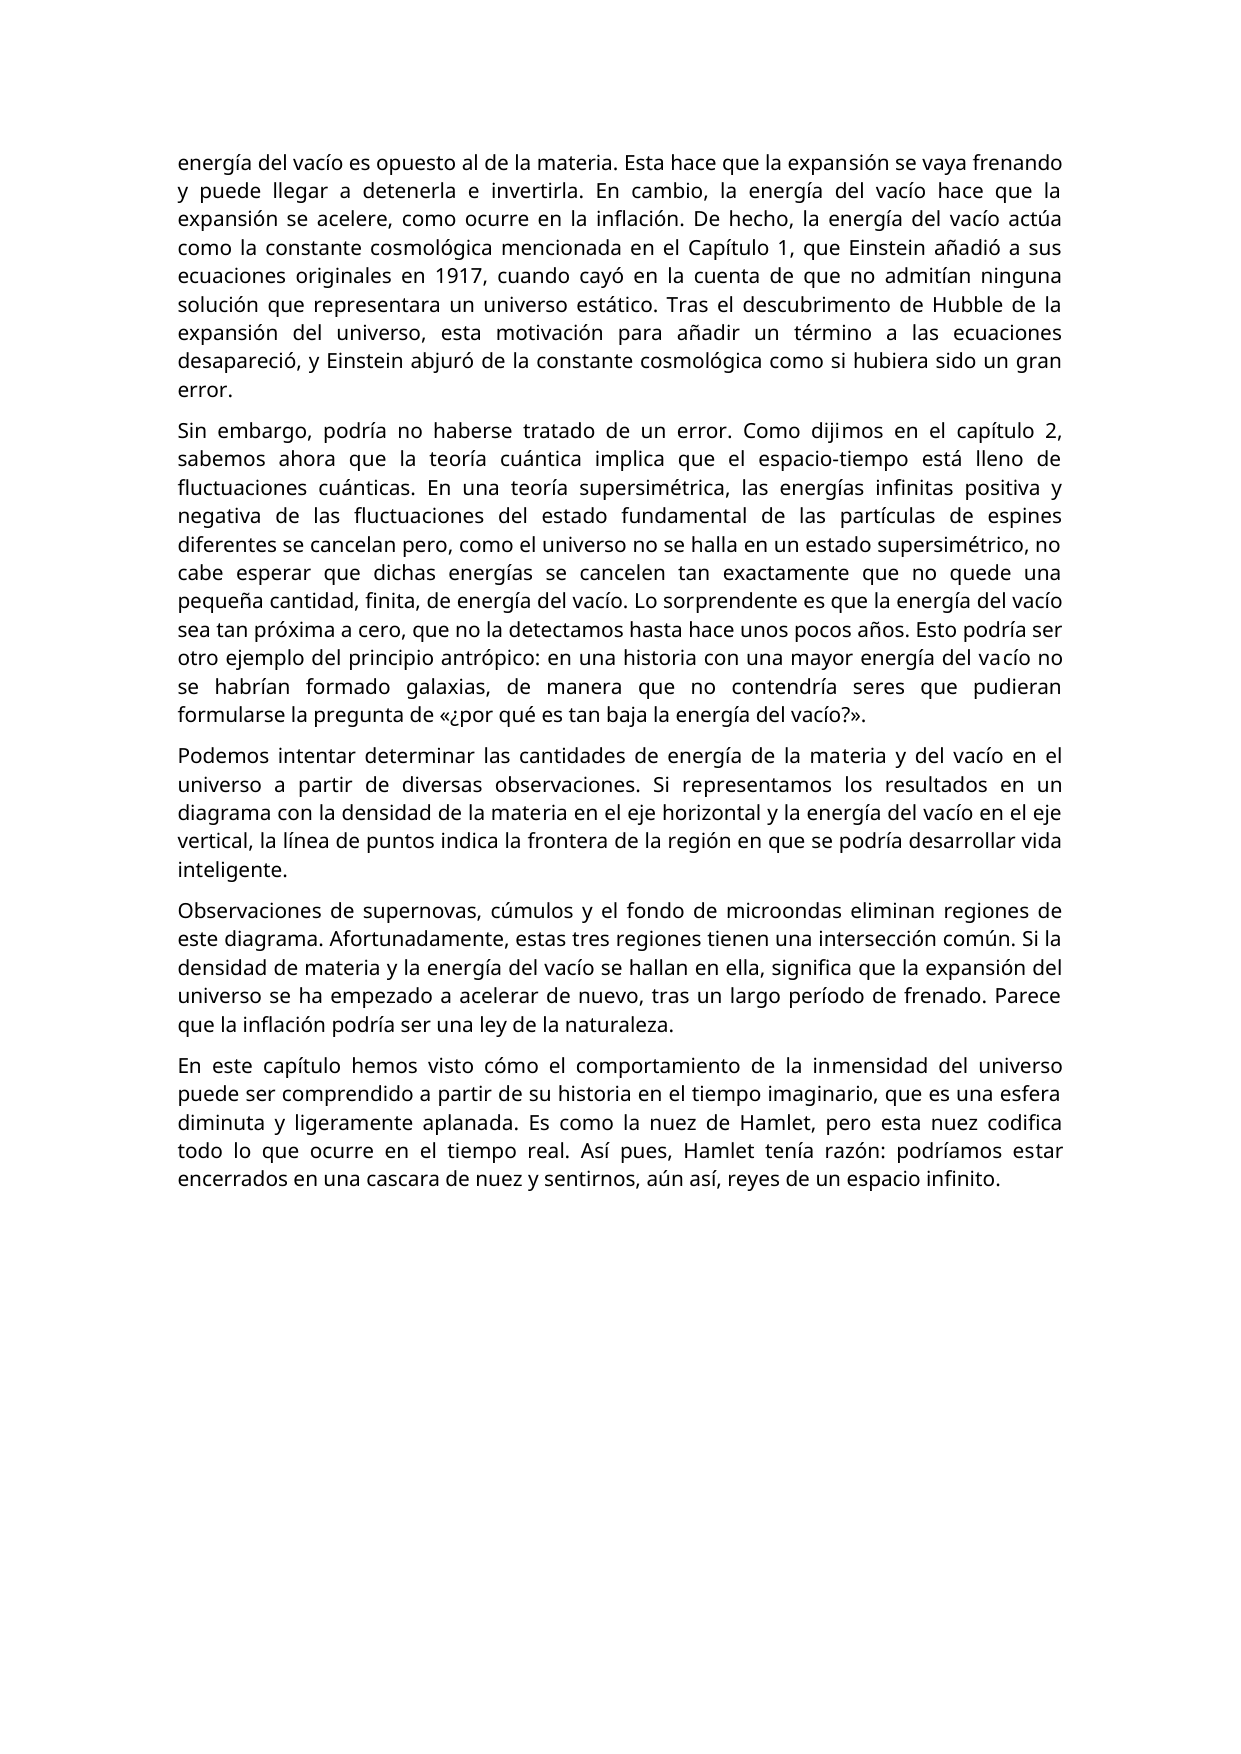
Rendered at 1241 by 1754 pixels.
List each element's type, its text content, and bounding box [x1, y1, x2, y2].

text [177, 148, 1063, 403]
text Observaciones de supernovas, cúmulos y el fondo de microondas eliminan regiones de este diagrama. Afortunadamente, estas tres regiones tienen una intersección común. Si la densidad de materia y la energía del vacío se hallan en ella, significa que la expansión del universo se ha empezado a acelerar de nuevo, tras un largo período de frenado. Parece que la inflación podría ser una ley de la naturaleza. [177, 896, 1063, 1038]
text Podemos intentar determinar las cantidades de energía de la materia y del vacío en el universo a partir de diversas observaciones. Si representamos los resultados en un diagrama con la densidad de la materia en el eje horizontal y la energía del vacío en el eje vertical, la línea de puntos indica la frontera de la región en que se podría desarrollar vida inteligente. [177, 741, 1063, 883]
text En este capítulo hemos visto cómo el comportamiento de la inmensidad del universo puede ser comprendido a partir de su historia en el tiempo imaginario, que es una esfera diminuta y ligeramente aplanada. Es como la nuez de Hamlet, pero esta nuez codifica todo lo que ocurre en el tiempo real. Así pues, Hamlet tenía razón: podríamos estar encerrados en una cascara de nuez y sentirnos, aún así, reyes de un espacio infinito. [177, 1051, 1063, 1193]
text Sin embargo, podría no haberse tratado de un error. Como dijimos en el capítulo 2, sabemos ahora que la teoría cuántica implica que el espacio-tiempo está lleno de fluctuaciones cuánticas. En una teoría supersimétrica, las energías infinitas positiva y negativa de las fluctuaciones del estado fundamental de las partículas de espines diferentes se cancelan pero, como el universo no se halla en un estado supersimétrico, no cabe esperar que dichas energías se cancelen tan exactamente que no quede una pequeña cantidad, finita, de energía del vacío. Lo sorprendente es que la energía del vacío sea tan próxima a cero, que no la detectamos hasta hace unos pocos años. Esto podría ser otro ejemplo del principio antrópico: en una historia con una mayor energía del vacío no se habrían formado galaxias, de manera que no contendría seres que pudieran formularse la pregunta de «¿por qué es tan baja la energía del vacío?». [177, 416, 1063, 729]
